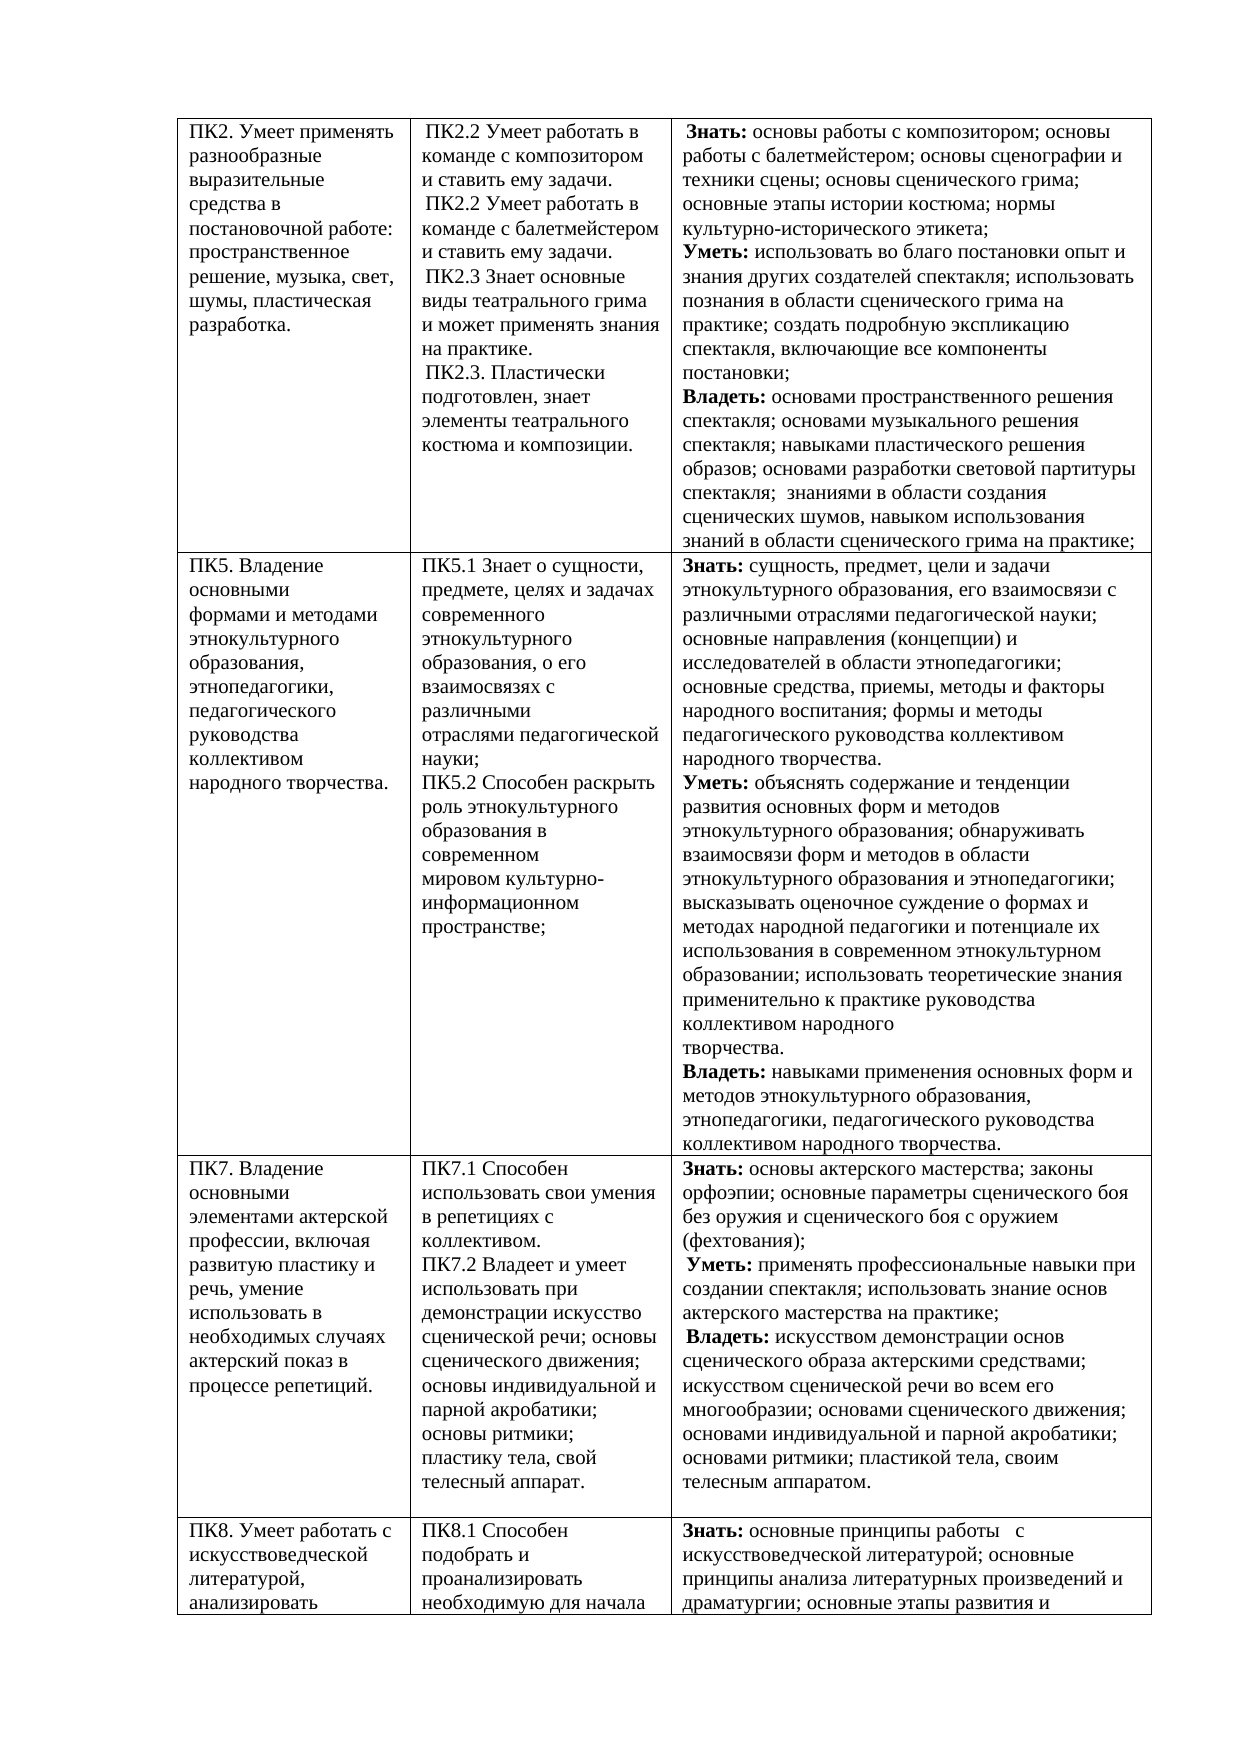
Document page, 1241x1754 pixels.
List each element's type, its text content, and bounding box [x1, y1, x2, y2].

table_cell Знать: основы работы с композитором; основы работы с балетмейстером; основы сценографии и техники сцены; основы сценического грима; основные этапы истории костюма; нормы культурно-исторического этикета; Уметь: использовать во благо постановки опыт и знания других создателей спектакля; использовать познания в области сценического грима на практике; создать подробную экспликацию спектакля, включающие все компоненты постановки; Владеть: основами пространственного решения спектакля; основами музыкального решения спектакля; навыками пластического решения образов; основами разработки световой партитуры спектакля; знаниями в области создания сценических шумов, навыком использования знаний в области сценического грима на практике; [672, 119, 1151, 552]
table_cell ПК2.2 Умеет работать в команде с композитором и ставить ему задачи. ПК2.2 Умеет работать в команде с балетмейстером и ставить ему задачи. ПК2.3 Знает основные виды театрального грима и может применять знания на практике. ПК2.3. Пластически подготовлен, знает элементы театрального костюма и композиции. [411, 119, 671, 552]
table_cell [178, 1518, 410, 1614]
table_cell ПК5.1 Знает о сущности, предмете, целях и задачах современного этнокультурного образования, о его взаимосвязях с различными отраслями педагогической науки; ПК5.2 Способен раскрыть роль этнокультурного образования в современном мировом культурно- информационном пространстве; [411, 553, 671, 1155]
table_cell Знать: основы актерского мастерства; законы орфоэпии; основные параметры сценического боя без оружия и сценического боя с оружием (фехтования); Уметь: применять профессиональные навыки при создании спектакля; использовать знание основ актерского мастерства на практике; Владеть: искусством демонстрации основ сценического образа актерскими средствами; искусством сценической речи во всем его многообразии; основами сценического движения; основами индивидуальной и парной акробатики; основами ритмики; пластикой тела, своим телесным аппаратом. [672, 1156, 1151, 1517]
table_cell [411, 1518, 671, 1614]
table_cell Знать: сущность, предмет, цели и задачи этнокультурного образования, его взаимосвязи с различными отраслями педагогической науки; основные направления (концепции) и исследователей в области этнопедагогики; основные средства, приемы, методы и факторы народного воспитания; формы и методы педагогического руководства коллективом народного творчества. Уметь: объяснять содержание и тенденции развития основных форм и методов этнокультурного образования; обнаруживать взаимосвязи форм и методов в области этнокультурного образования и этнопедагогики; высказывать оценочное суждение о формах и методах народной педагогики и потенциале их использования в современном этнокультурном образовании; использовать теоретические знания применительно к практике руководства коллективом народного творчества. Владеть: навыками применения основных форм и методов этнокультурного образования, этнопедагогики, педагогического руководства коллективом народного творчества. [672, 553, 1151, 1155]
table_cell ПК2. Умеет применять разнообразные выразительные средства в постановочной работе: пространственное решение, музыка, свет, шумы, пластическая разработка. [178, 119, 410, 552]
table_cell ПК5. Владение основными формами и методами этнокультурного образования, этнопедагогики, педагогического руководства коллективом народного творчества. [178, 553, 410, 1155]
table_cell ПК7. Владение основными элементами актерской профессии, включая развитую пластику и речь, умение использовать в необходимых случаях актерский показ в процессе репетиций. [178, 1156, 410, 1517]
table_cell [672, 1518, 1151, 1614]
table_cell ПК7.1 Способен использовать свои умения в репетициях с коллективом. ПК7.2 Владеет и умеет использовать при демонстрации искусство сценической речи; основы сценического движения; основы индивидуальной и парной акробатики; основы ритмики; пластику тела, свой телесный аппарат. [411, 1156, 671, 1517]
